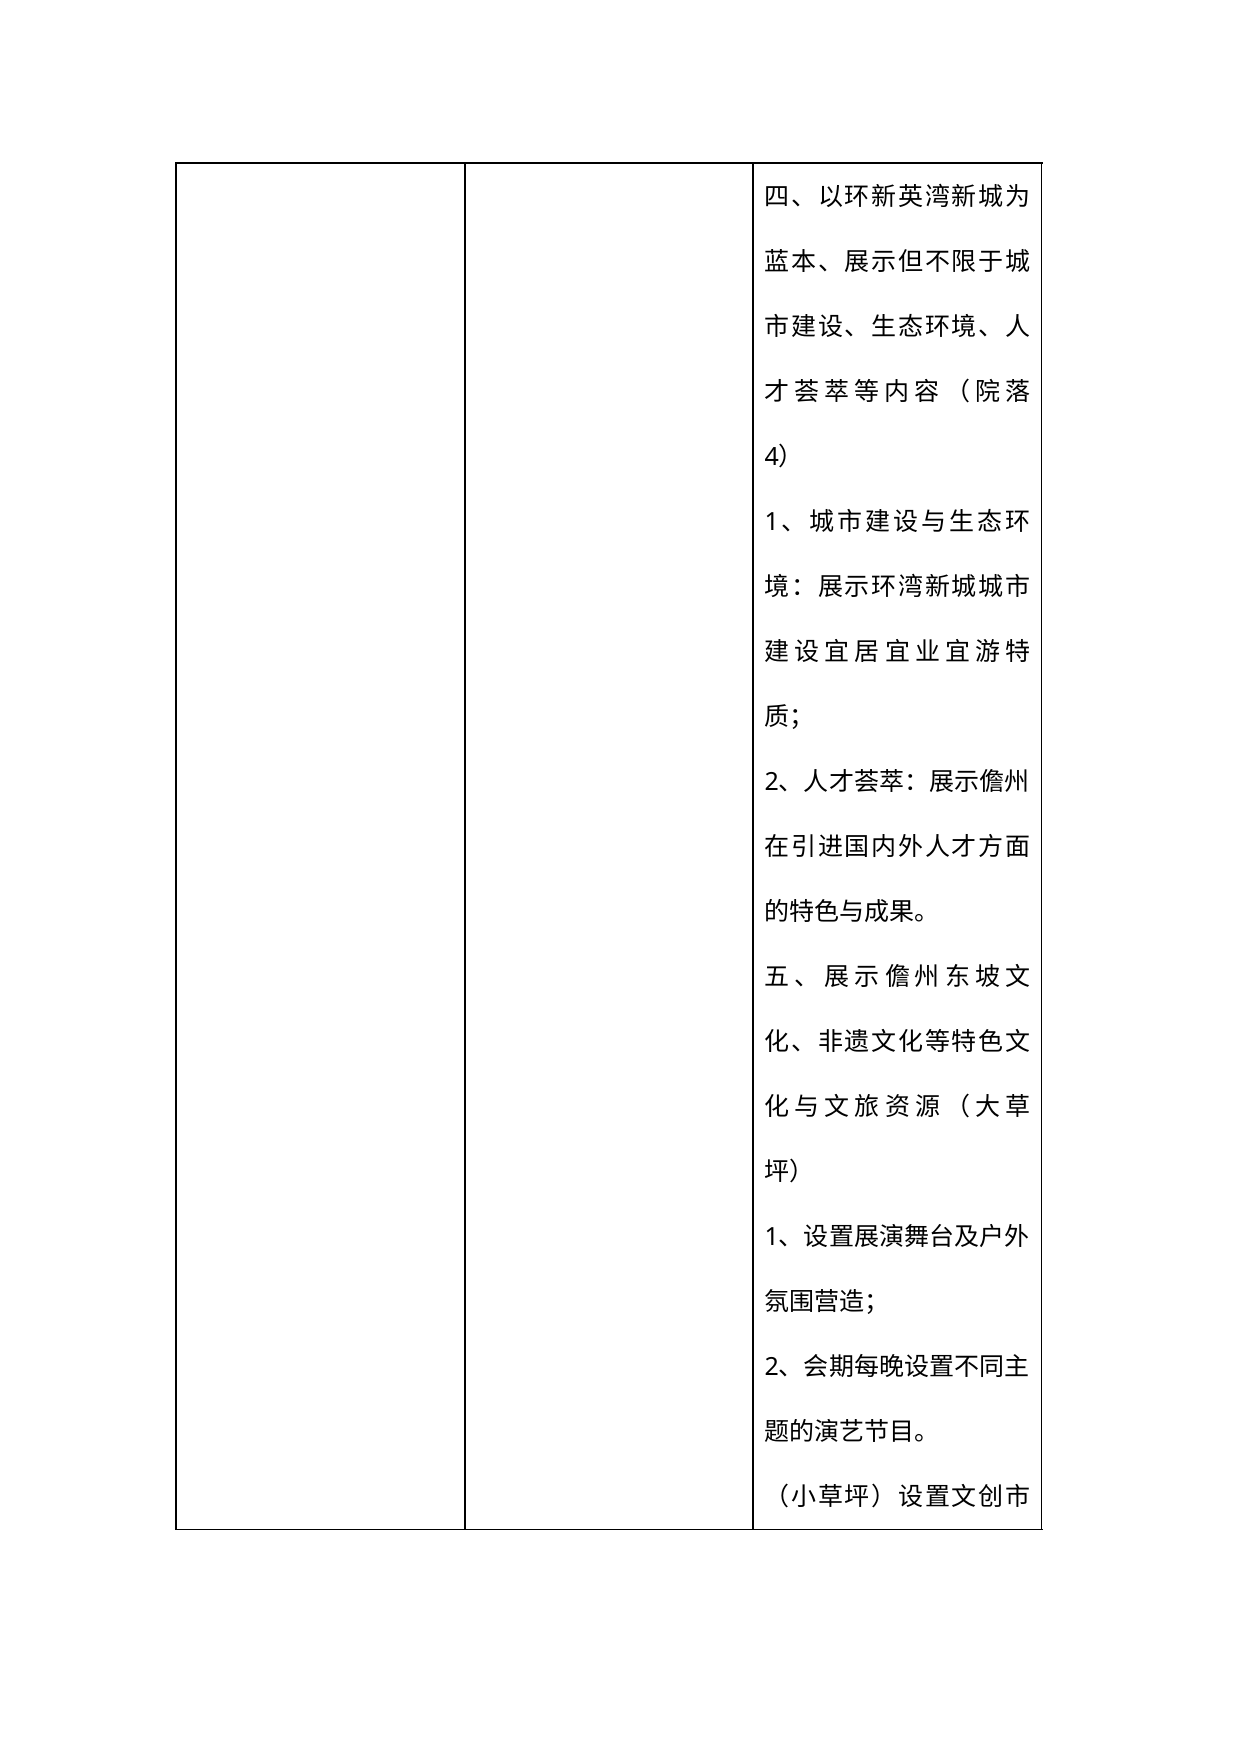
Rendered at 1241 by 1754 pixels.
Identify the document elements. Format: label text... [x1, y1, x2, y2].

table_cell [754, 164, 1041, 1528]
table_cell 1 [177, 164, 464, 1528]
table_cell ★ [466, 164, 752, 1528]
